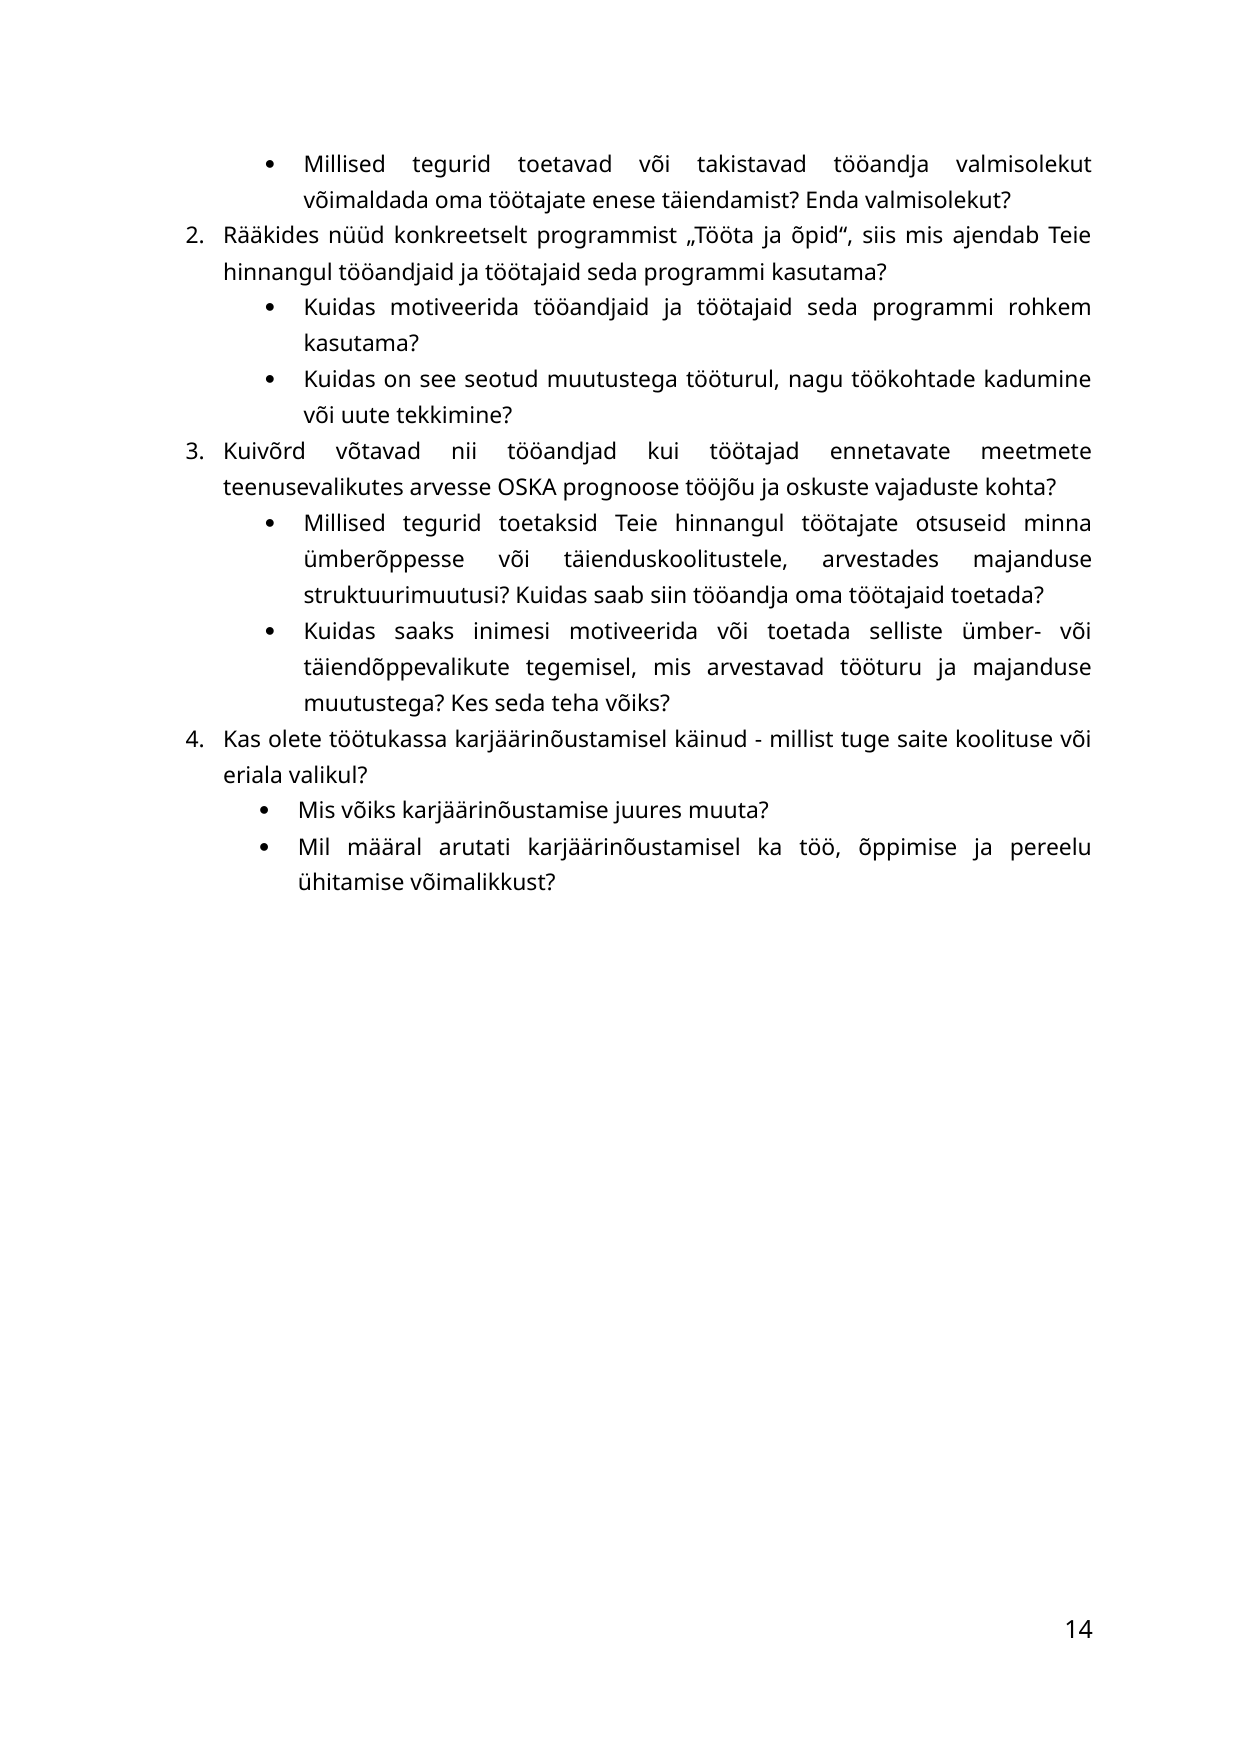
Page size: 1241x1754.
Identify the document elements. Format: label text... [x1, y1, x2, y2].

list Millised tegurid toetaksid Teie hinnangul töötajate otsuseid minna ümberõppesse või täienduskoolitustele, arvestades majanduse struktuurimuutusi? Kuidas saab siin tööandja oma töötajaid toetada? [266, 507, 1093, 610]
list Kuivõrd võtavad nii tööandjad kui töötajad ennetavate meetmete teenusevalikutes arvesse OSKA prognoose tööjõu ja oskuste vajaduste kohta? [185, 435, 1093, 502]
list Millised tegurid toetavad või takistavad tööandja valmisolekut võimaldada oma töötajate enese täiendamist? Enda valmisolekut? [266, 148, 1093, 215]
list Rääkides nüüd konkreetselt programmist „Tööta ja õpid“, siis mis ajendab Teie hinnangul tööandjaid ja töötajaid seda programmi kasutama? [185, 219, 1093, 287]
list Mis võiks karjäärinõustamise juures muuta? [260, 794, 1093, 826]
list Kuidas motiveerida tööandjaid ja töötajaid seda programmi rohkem kasutama? [266, 291, 1093, 358]
list Kuidas saaks inimesi motiveerida või toetada selliste ümber- või täiendõppevalikute tegemisel, mis arvestavad tööturu ja majanduse muutustega? Kes seda teha võiks? [266, 615, 1093, 718]
list Kas olete töötukassa karjäärinõustamisel käinud - millist tuge saite koolituse või eriala valikul? [185, 723, 1093, 790]
list Mil määral arutati karjäärinõustamisel ka töö, õppimise ja pereelu ühitamise võimalikkust? [260, 830, 1093, 898]
list Kuidas on see seotud muutustega tööturul, nagu töökohtade kadumine või uute tekkimine? [266, 363, 1093, 430]
